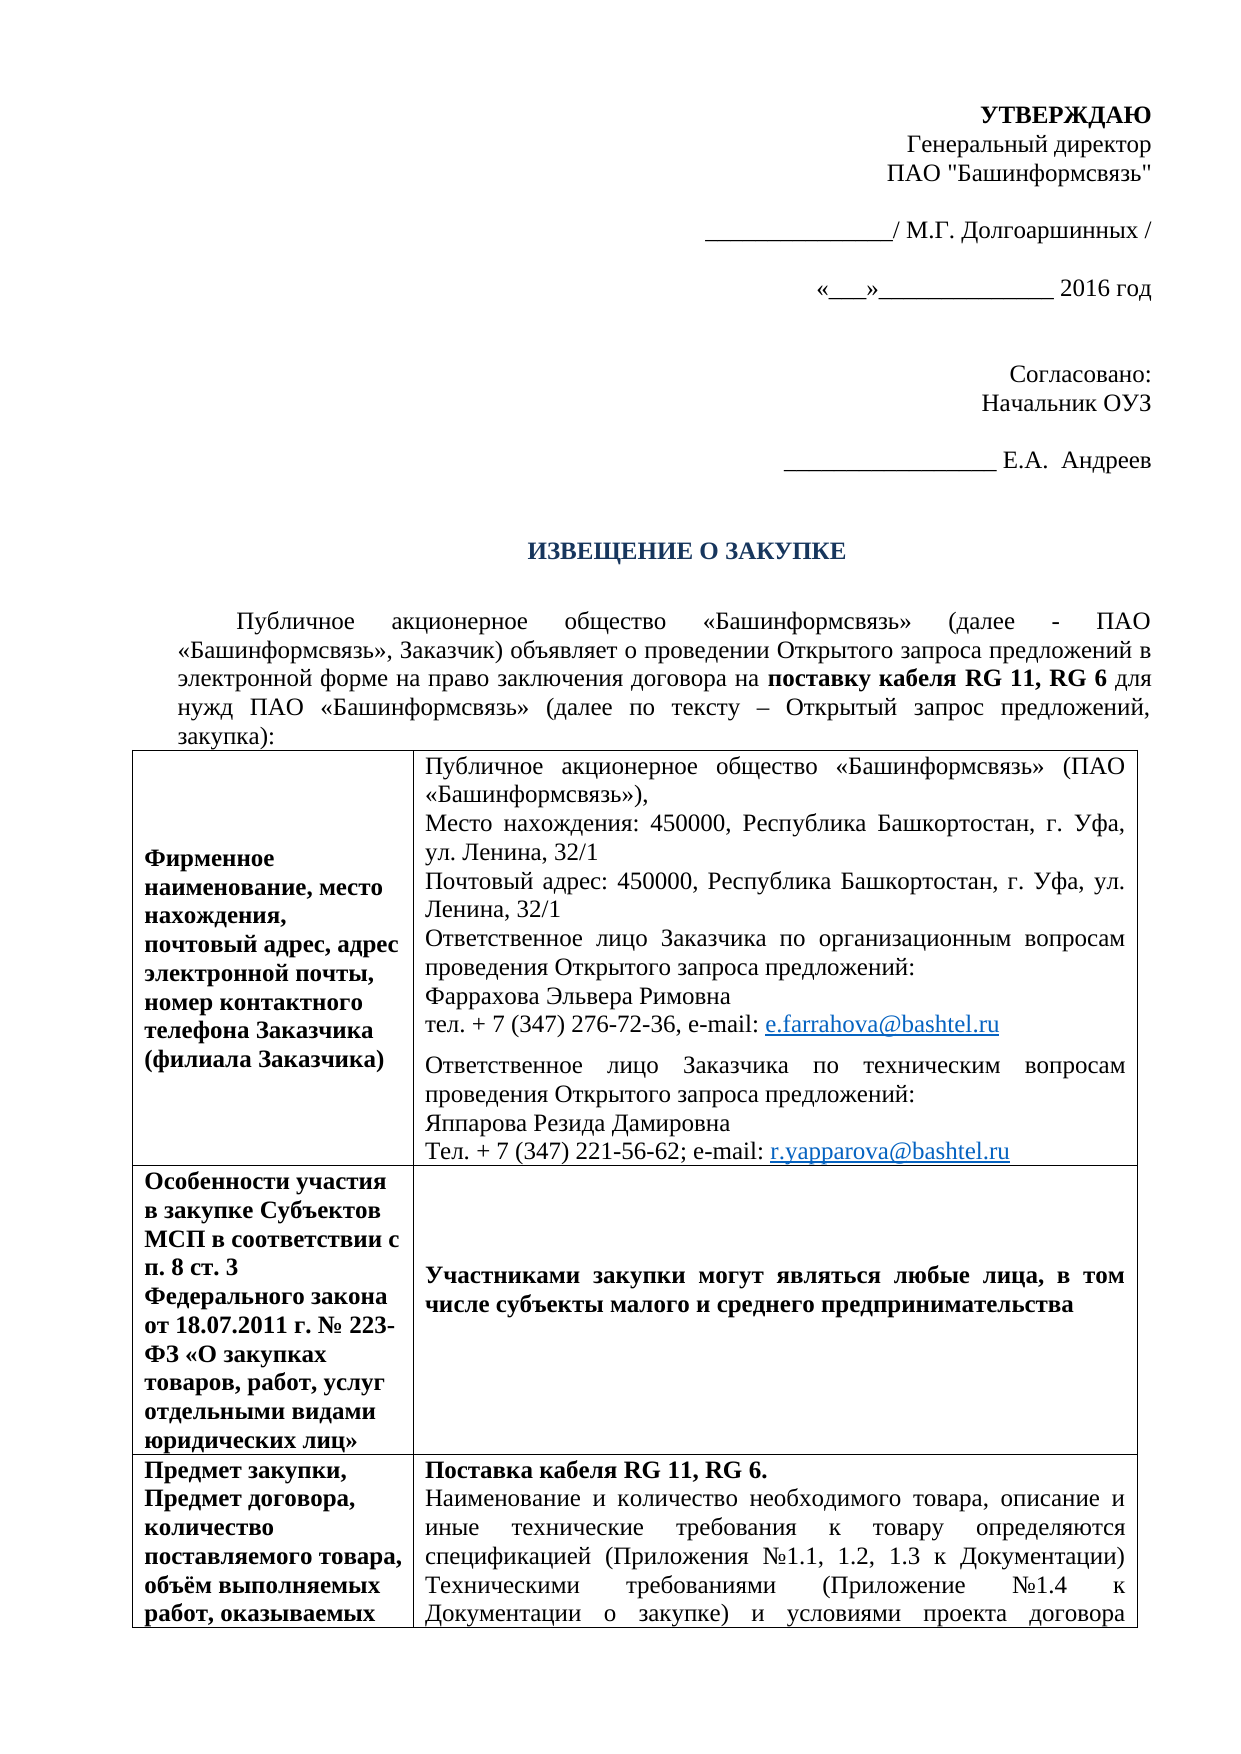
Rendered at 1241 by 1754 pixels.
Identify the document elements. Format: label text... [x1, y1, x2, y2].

table_header Публичное акционерное общество «Башинформсвязь» (ПАО «Башинформсвязь»), Место нахождения: 450000, Республика Башкортостан, г. Уфа, ул. Ленина, 32/1 Почтовый адрес: 450000, Республика Башкортостан, г. Уфа, ул. Ленина, 32/1 Ответственное лицо Заказчика по организационным вопросам проведения Открытого запроса предложений: Фаррахова Эльвера Римовна тел. + 7 (347) 276-72-36, e-mail: e.farrahova@bashtel.ru Ответственное лицо Заказчика по техническим вопросам проведения Открытого запроса предложений: Яппарова Резида Дамировна Тел. + 7 (347) 221-56-62; e-mail: r.yapparova@bashtel.ru [414, 751, 1137, 1165]
table_cell Особенности участия в закупке Субъектов МСП в соответствии с п. 8 ст. 3 Федерального закона от 18.07.2011 г. № 223-ФЗ «О закупках товаров, работ, услуг отдельными видами юридических лиц» [133, 1166, 413, 1454]
text ИЗВЕЩЕНИЕ О ЗАКУПКЕ [222, 536, 1152, 565]
text УТВЕРЖДАЮ [177, 100, 1152, 129]
table_header Фирменное наименование, место нахождения, почтовый адрес, адрес электронной почты, номер контактного телефона Заказчика (филиала Заказчика) [133, 751, 413, 1165]
text ПАО "Башинформсвязь" [177, 158, 1152, 187]
text _________________ Е.А. Андреев [222, 445, 1152, 474]
text Начальник ОУЗ [177, 388, 1152, 417]
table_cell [133, 1455, 413, 1627]
text Генеральный директор [177, 129, 1152, 158]
text _______________/ М.Г. Долгоаршинных / [177, 215, 1152, 244]
table_cell Участниками закупки могут являться любые лица, в том числе субъекты малого и среднего предпринимательства [414, 1166, 1137, 1454]
text Согласовано: [177, 359, 1152, 388]
text «___»______________ 2016 год [177, 273, 1152, 302]
text Публичное акционерное общество «Башинформсвязь» (далее - ПАО «Башинформсвязь», Заказчик) объявляет о проведении Открытого запроса предложений в электронной форме на право заключения договора на поставку кабеля RG 11, RG 6 для нужд ПАО «Башинформсвязь» (далее по тексту – Открытый запрос предложений, закупка): [177, 606, 1152, 750]
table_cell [414, 1455, 1137, 1627]
